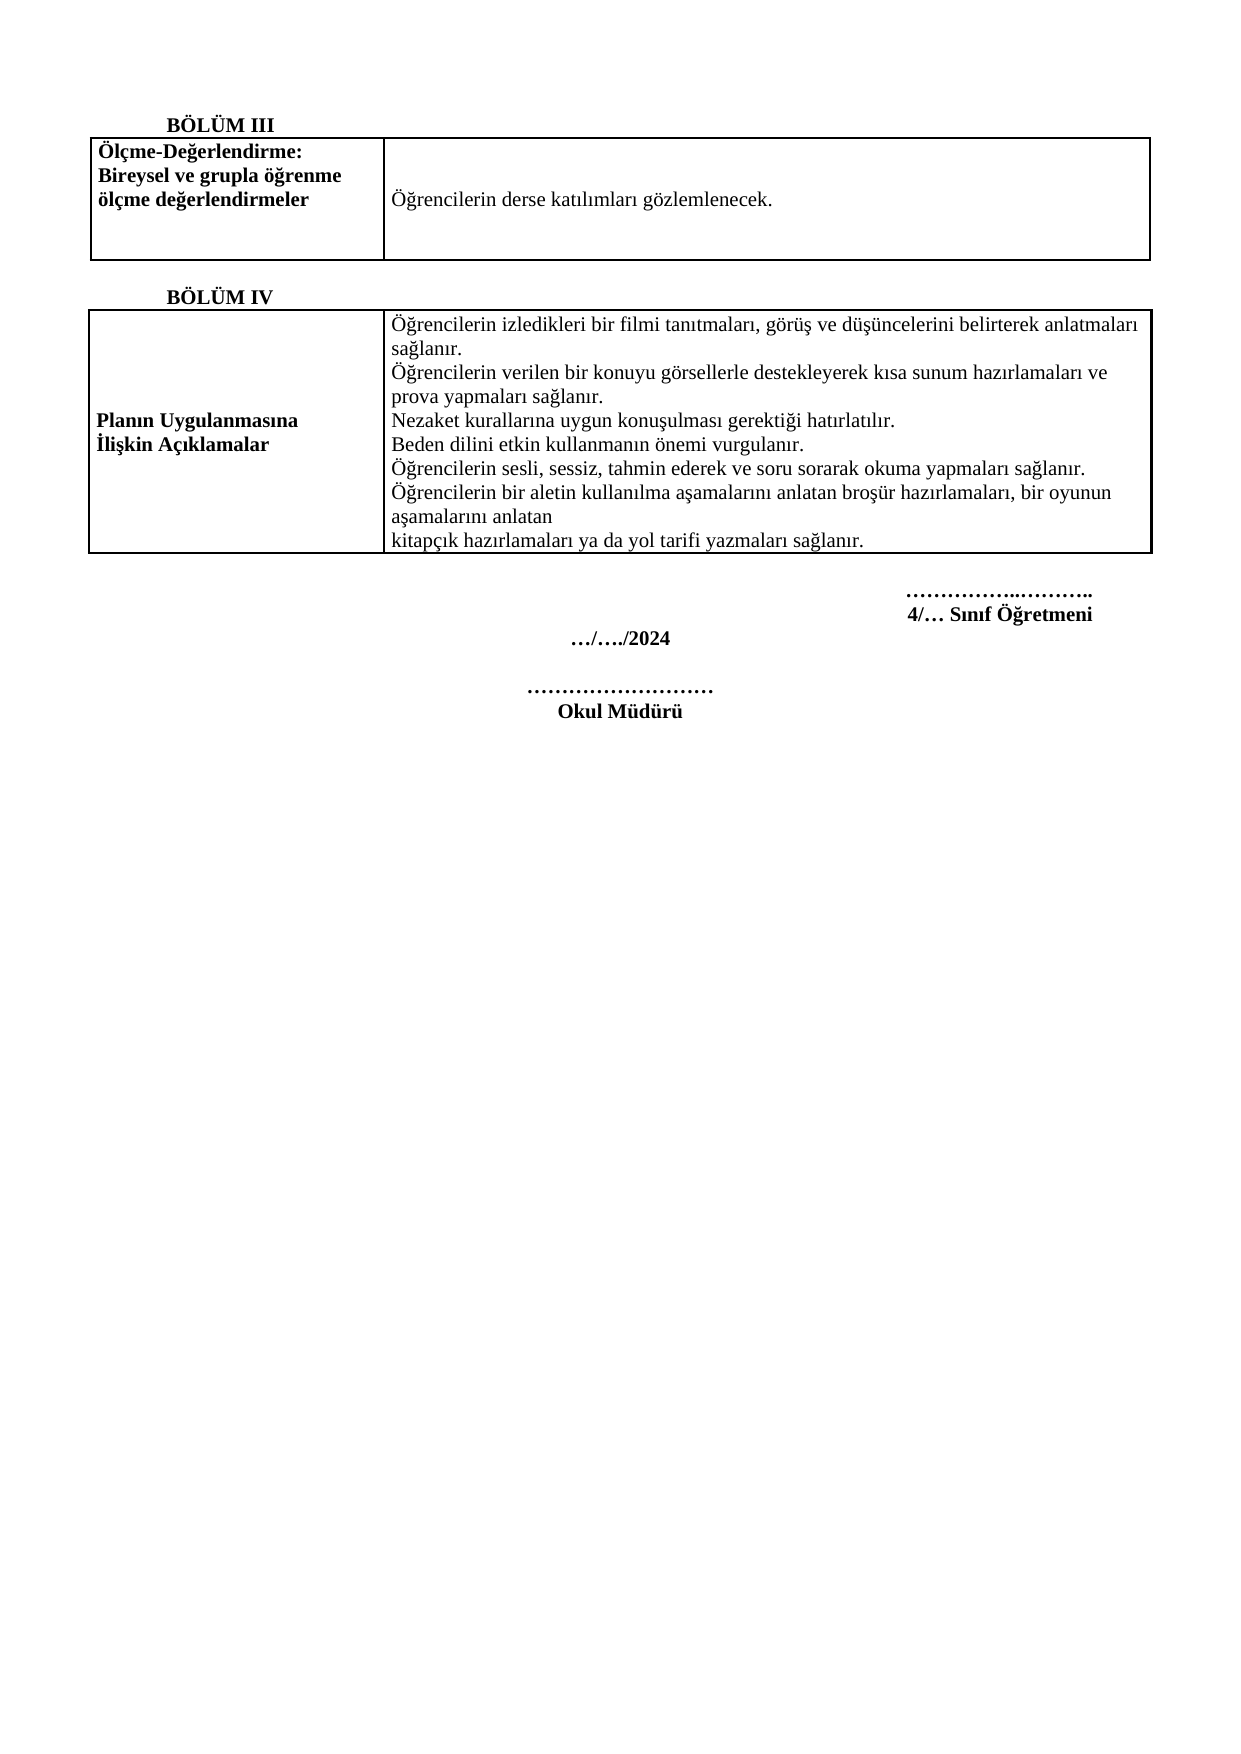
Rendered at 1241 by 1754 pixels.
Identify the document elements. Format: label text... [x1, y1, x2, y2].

text 4/… Sınıf Öğretmeni [148, 602, 1092, 626]
table_header Planın Uygulanmasına İlişkin Açıklamalar [90, 311, 383, 552]
subtitle BÖLÜM III [148, 113, 1092, 137]
text Okul Müdürü [148, 698, 1092, 723]
table_header Öğrencilerin derse katılımları gözlemlenecek. [385, 139, 1149, 259]
text ……………………… [148, 674, 1092, 698]
text …/…./2024 [148, 626, 1092, 650]
text ……………..……….. [148, 578, 1092, 602]
subtitle BÖLÜM IV [148, 285, 1092, 309]
table_header Öğrencilerin izledikleri bir filmi tanıtmaları, görüş ve düşüncelerini belirterek anlatmaları sağlanır. Öğrencilerin verilen bir konuyu görsellerle destekleyerek kısa sunum hazırlamaları ve prova yapmaları sağlanır. Nezaket kurallarına uygun konuşulması gerektiği hatırlatılır. Beden dilini etkin kullanmanın önemi vurgulanır. Öğrencilerin sesli, sessiz, tahmin ederek ve soru sorarak okuma yapmaları sağlanır. Öğrencilerin bir aletin kullanılma aşamalarını anlatan broşür hazırlamaları, bir oyunun aşamalarını anlatan kitapçık hazırlamaları ya da yol tarifi yazmaları sağlanır. [385, 311, 1150, 552]
table_header Ölçme-Değerlendirme: Bireysel ve grupla öğrenme ölçme değerlendirmeler [92, 139, 383, 259]
